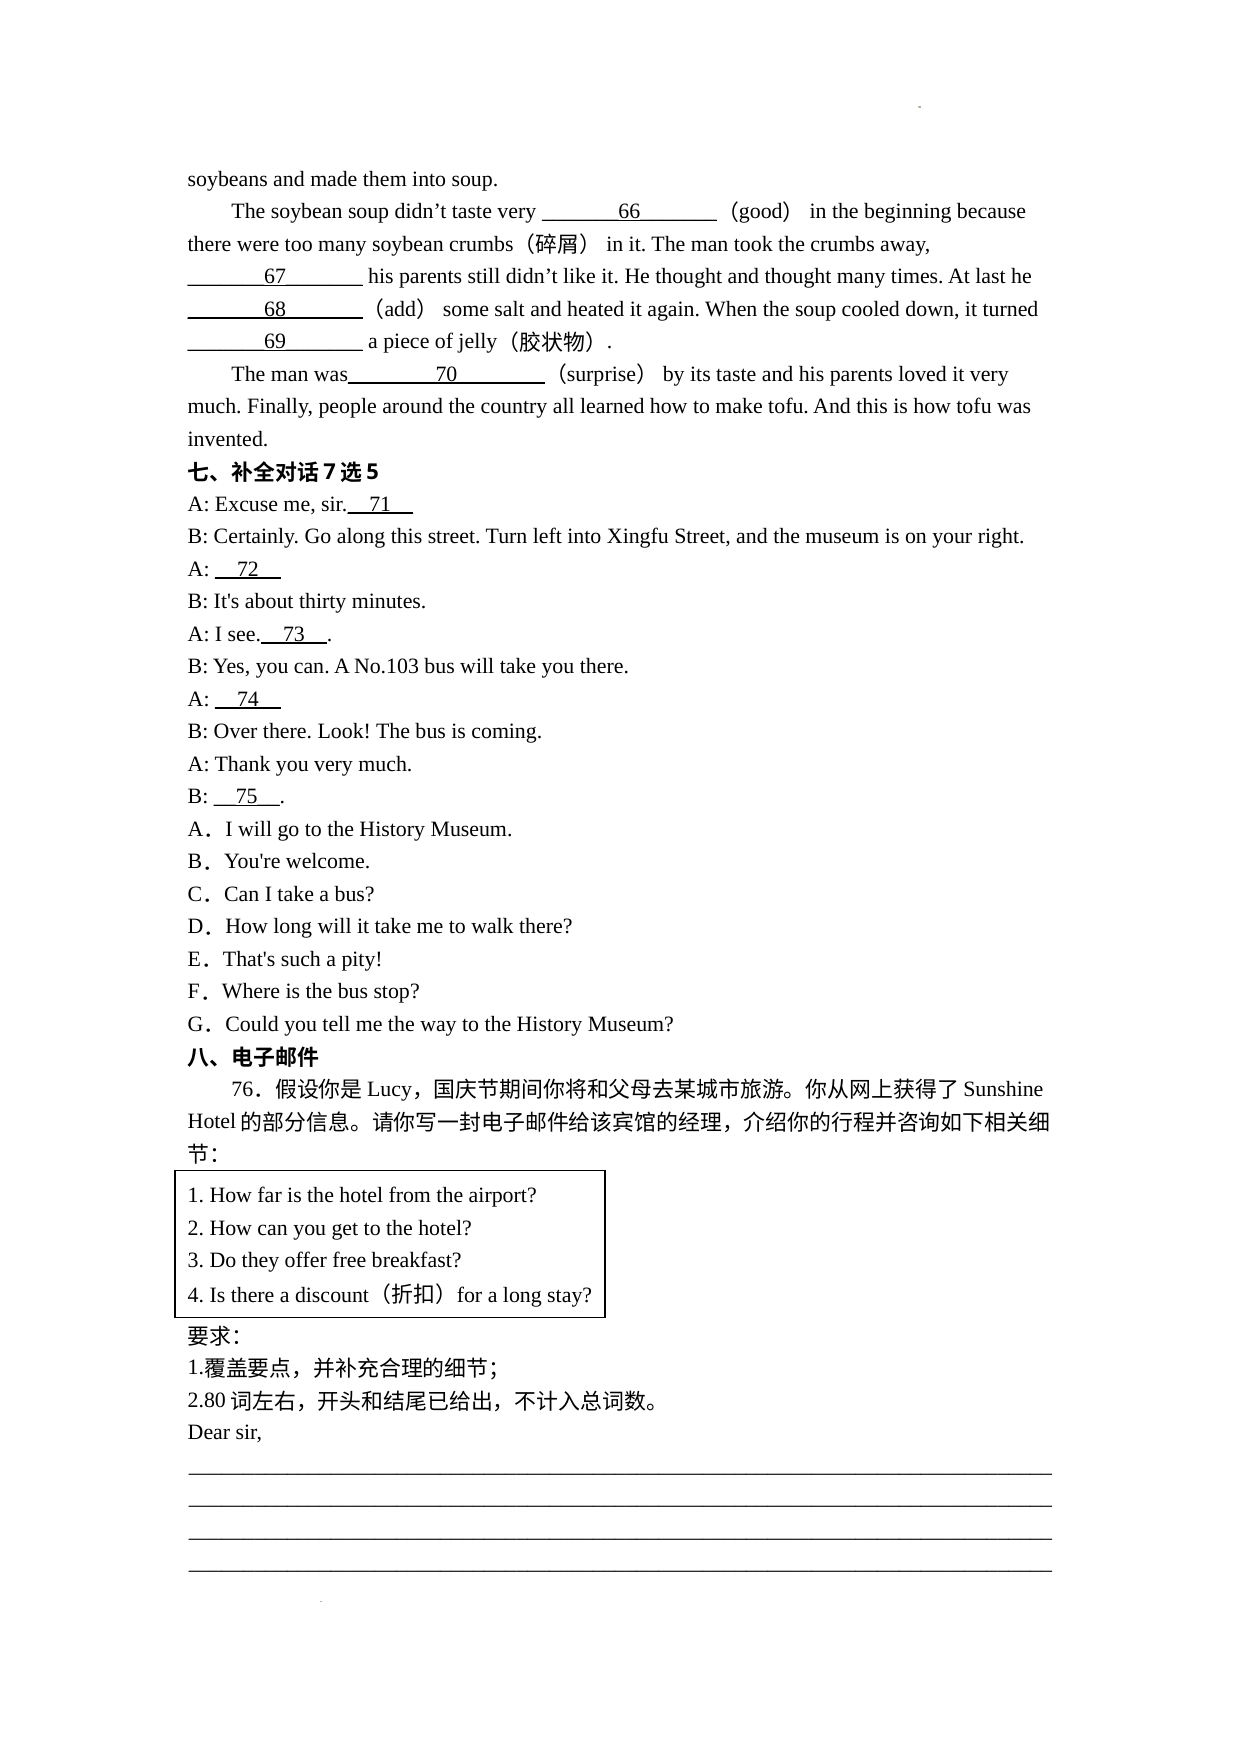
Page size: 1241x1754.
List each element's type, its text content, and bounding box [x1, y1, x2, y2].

text A．I will go to the History Museum. [187, 812, 1053, 844]
text A: I see.__73__. [187, 617, 1053, 649]
text D．How long will it take me to walk there? [187, 909, 1053, 942]
text B: Yes, you can. A No.103 bus will take you there. [187, 649, 1053, 682]
text 要求： [187, 1318, 1053, 1351]
text 1.覆盖要点，并补充合理的细节； [187, 1351, 1053, 1383]
text B: It's about thirty minutes. [187, 584, 1053, 617]
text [187, 1448, 1053, 1578]
text A: __74__ [187, 682, 1053, 714]
text C．Can I take a bus? [187, 877, 1053, 909]
text A: Excuse me, sir.__71__ [187, 487, 1053, 519]
text The man was________70________（surprise） by its taste and his parents loved it very much. Finally, people around the country all learned how to make tofu. And this is how tofu was invented. [187, 357, 1053, 454]
text F．Where is the bus stop? [187, 974, 1053, 1007]
text A: Thank you very much. [187, 747, 1053, 779]
text B: Over there. Look! The bus is coming. [187, 714, 1053, 747]
text B: Certainly. Go along this street. Turn left into Xingfu Street, and the museum is on your right. [187, 519, 1053, 552]
text 八、电子邮件 [187, 1039, 1053, 1072]
table_header 1. How far is the hotel from the airport? 2. How can you get to the hotel? 3. Do they offer free breakfast? 4. Is there a discount（折扣）for a long stay? [176, 1171, 604, 1317]
text 七、补全对话7选5 [187, 454, 1053, 487]
text Dear sir, [187, 1416, 1053, 1448]
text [187, 162, 1053, 194]
text E．That's such a pity! [187, 942, 1053, 974]
text 76．假设你是Lucy，国庆节期间你将和父母去某城市旅游。你从网上获得了Sunshine Hotel的部分信息。请你写一封电子邮件给该宾馆的经理，介绍你的行程并咨询如下相关细节： [187, 1072, 1053, 1169]
text The soybean soup didn’t taste very _______66_______（good） in the beginning because there were too many soybean crumbs（碎屑） in it. The man took the crumbs away, _______67_______ his parents still didn’t like it. He thought and thought many times. At last he _______68_______（add） some salt and heated it again. When the soup cooled down, it turned _______69_______ a piece of jelly（胶状物）. [187, 194, 1053, 357]
text B．You're welcome. [187, 844, 1053, 877]
text 2.80词左右，开头和结尾已给出，不计入总词数。 [187, 1383, 1053, 1416]
text G．Could you tell me the way to the History Museum? [187, 1007, 1053, 1039]
text A: __72__ [187, 552, 1053, 584]
text B: __75__. [187, 779, 1053, 812]
